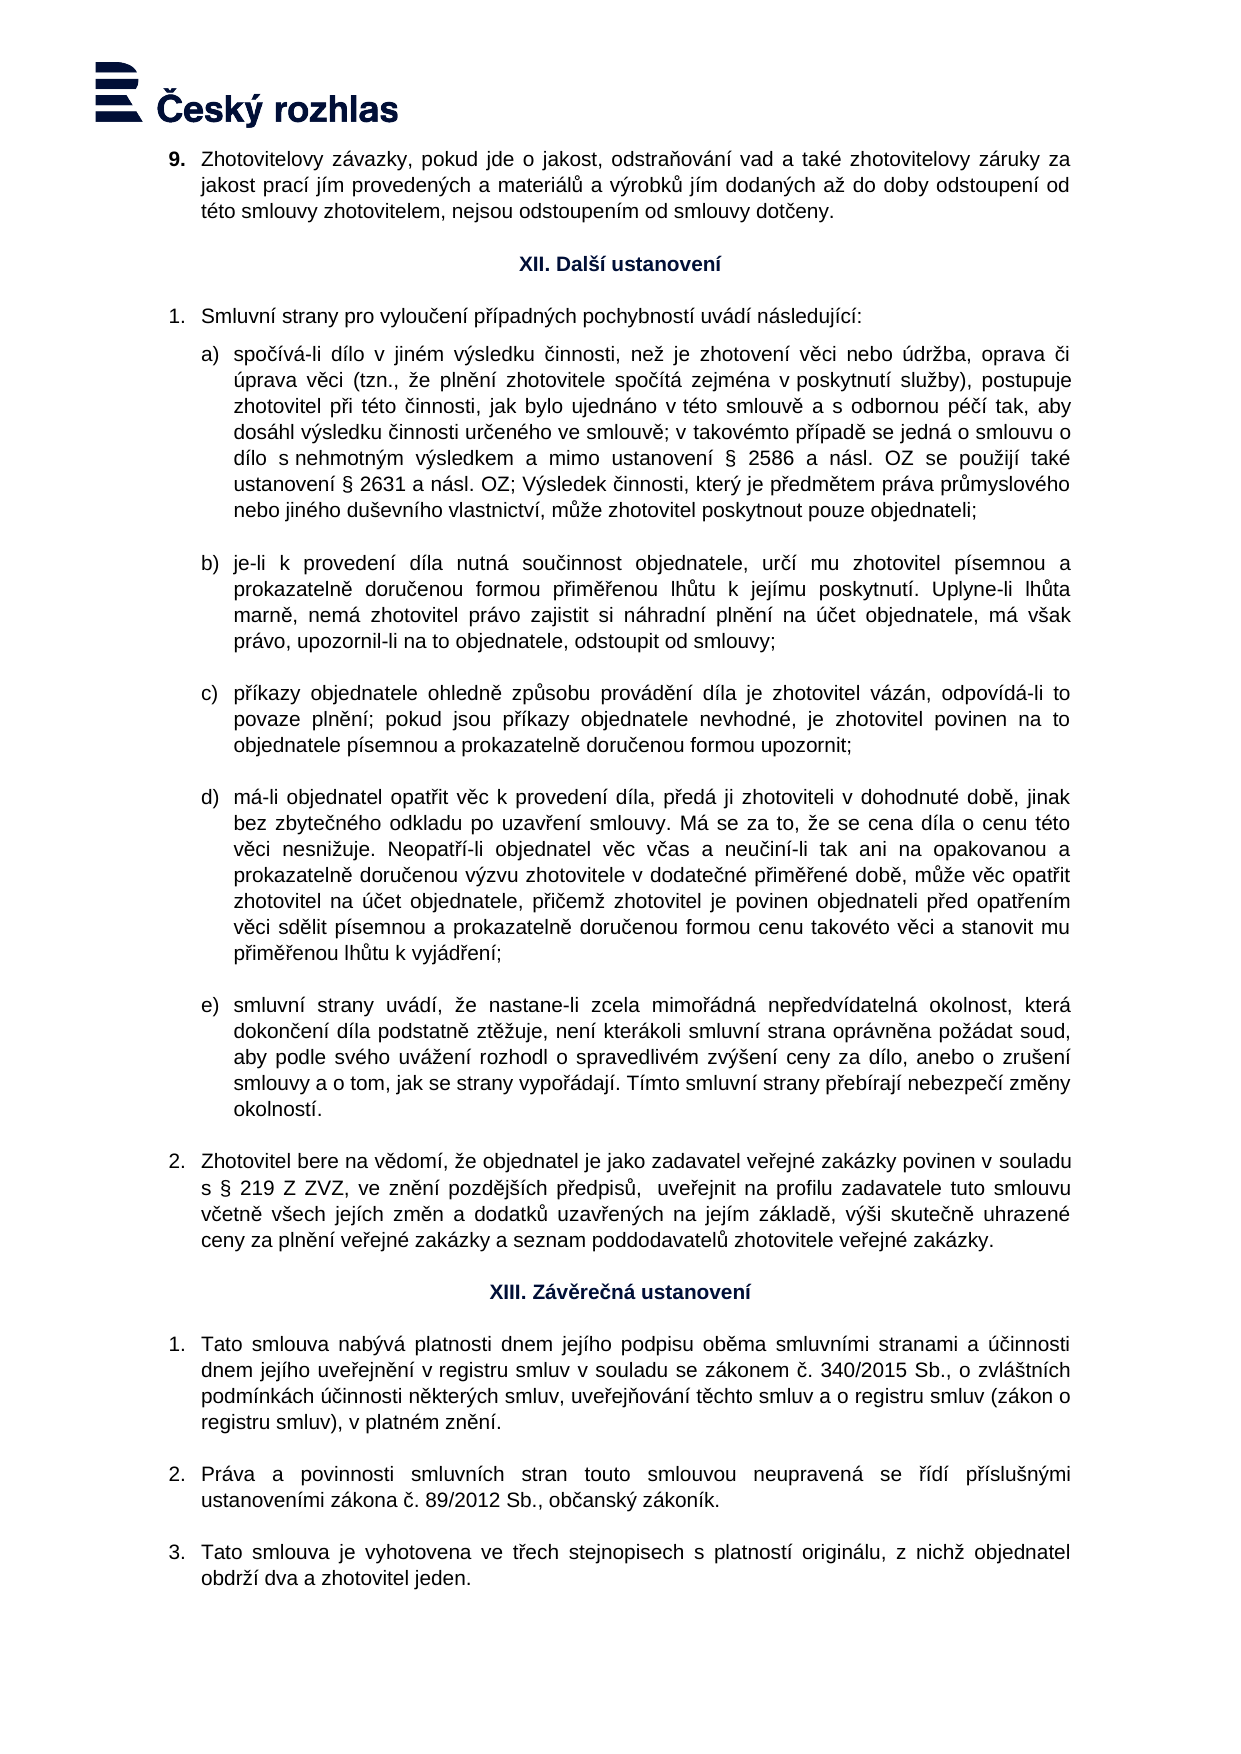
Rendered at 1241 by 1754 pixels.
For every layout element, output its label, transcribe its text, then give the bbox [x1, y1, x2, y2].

list Zhotovitelovy závazky, pokud jde o jakost, odstraňování vad a také zhotovitelovy záruky za jakost prací jím provedených a materiálů a výrobků jím dodaných až do doby odstoupení od této smlouvy zhotovitelem, nejsou odstoupením od smlouvy dotčeny. [168, 146, 1072, 224]
subtitle Závěrečná ustanovení [168, 1278, 1072, 1304]
list Smluvní strany pro vyloučení případných pochybností uvádí následující: [168, 302, 1072, 328]
list Práva a povinnosti smluvních stran touto smlouvou neupravená se řídí příslušnými ustanoveními zákona č. 89/2012 Sb., občanský zákoník. [168, 1461, 1072, 1513]
list smluvní strany uvádí, že nastane-li zcela mimořádná nepředvídatelná okolnost, která dokončení díla podstatně ztěžuje, není kterákoli smluvní strana oprávněna požádat soud, aby podle svého uvážení rozhodl o spravedlivém zvýšení ceny za dílo, anebo o zrušení smlouvy a o tom, jak se strany vypořádají. Tímto smluvní strany přebírají nebezpečí změny okolností. [201, 992, 1072, 1122]
subtitle Další ustanovení [168, 250, 1072, 276]
picture [95, 62, 398, 128]
list Tato smlouva nabývá platnosti dnem jejího podpisu oběma smluvními stranami a účinnosti dnem jejího uveřejnění v registru smluv v souladu se zákonem č. 340/2015 Sb., o zvláštních podmínkách účinnosti některých smluv, uveřejňování těchto smluv a o registru smluv (zákon o registru smluv), v platném znění. [168, 1330, 1072, 1434]
list spočívá-li dílo v jiném výsledku činnosti, než je zhotovení věci nebo údržba, oprava či úprava věci (tzn., že plnění zhotovitele spočítá zejména v poskytnutí služby), postupuje zhotovitel při této činnosti, jak bylo ujednáno v této smlouvě a s odbornou péčí tak, aby dosáhl výsledku činnosti určeného ve smlouvě; v takovémto případě se jedná o smlouvu o dílo s nehmotným výsledkem a mimo ustanovení § 2586 a násl. OZ se použijí také ustanovení § 2631 a násl. OZ; Výsledek činnosti, který je předmětem práva průmyslového nebo jiného duševního vlastnictví, může zhotovitel poskytnout pouze objednateli; [201, 341, 1072, 523]
list Tato smlouva je vyhotovena ve třech stejnopisech s platností originálu, z nichž objednatel obdrží dva a zhotovitel jeden. [168, 1539, 1072, 1591]
list Zhotovitel bere na vědomí, že objednatel je jako zadavatel veřejné zakázky povinen v souladu s § 219 Z ZVZ, ve znění pozdějších předpisů, uveřejnit na profilu zadavatele tuto smlouvu včetně všech jejích změn a dodatků uzavřených na jejím základě, výši skutečně uhrazené ceny za plnění veřejné zakázky a seznam poddodavatelů zhotovitele veřejné zakázky. [168, 1148, 1072, 1252]
list je-li k provedení díla nutná součinnost objednatele, určí mu zhotovitel písemnou a prokazatelně doručenou formou přiměřenou lhůtu k jejímu poskytnutí. Uplyne-li lhůta marně, nemá zhotovitel právo zajistit si náhradní plnění na účet objednatele, má však právo, upozornil-li na to objednatele, odstoupit od smlouvy; [201, 549, 1072, 653]
list má-li objednatel opatřit věc k provedení díla, předá ji zhotoviteli v dohodnuté době, jinak bez zbytečného odkladu po uzavření smlouvy. Má se za to, že se cena díla o cenu této věci nesnižuje. Neopatří-li objednatel věc včas a neučiní-li tak ani na opakovanou a prokazatelně doručenou výzvu zhotovitele v dodatečné přiměřené době, může věc opatřit zhotovitel na účet objednatele, přičemž zhotovitel je povinen objednateli před opatřením věci sdělit písemnou a prokazatelně doručenou formou cenu takovéto věci a stanovit mu přiměřenou lhůtu k vyjádření; [201, 783, 1072, 966]
list příkazy objednatele ohledně způsobu provádění díla je zhotovitel vázán, odpovídá-li to povaze plnění; pokud jsou příkazy objednatele nevhodné, je zhotovitel povinen na to objednatele písemnou a prokazatelně doručenou formou upozornit; [201, 679, 1072, 757]
